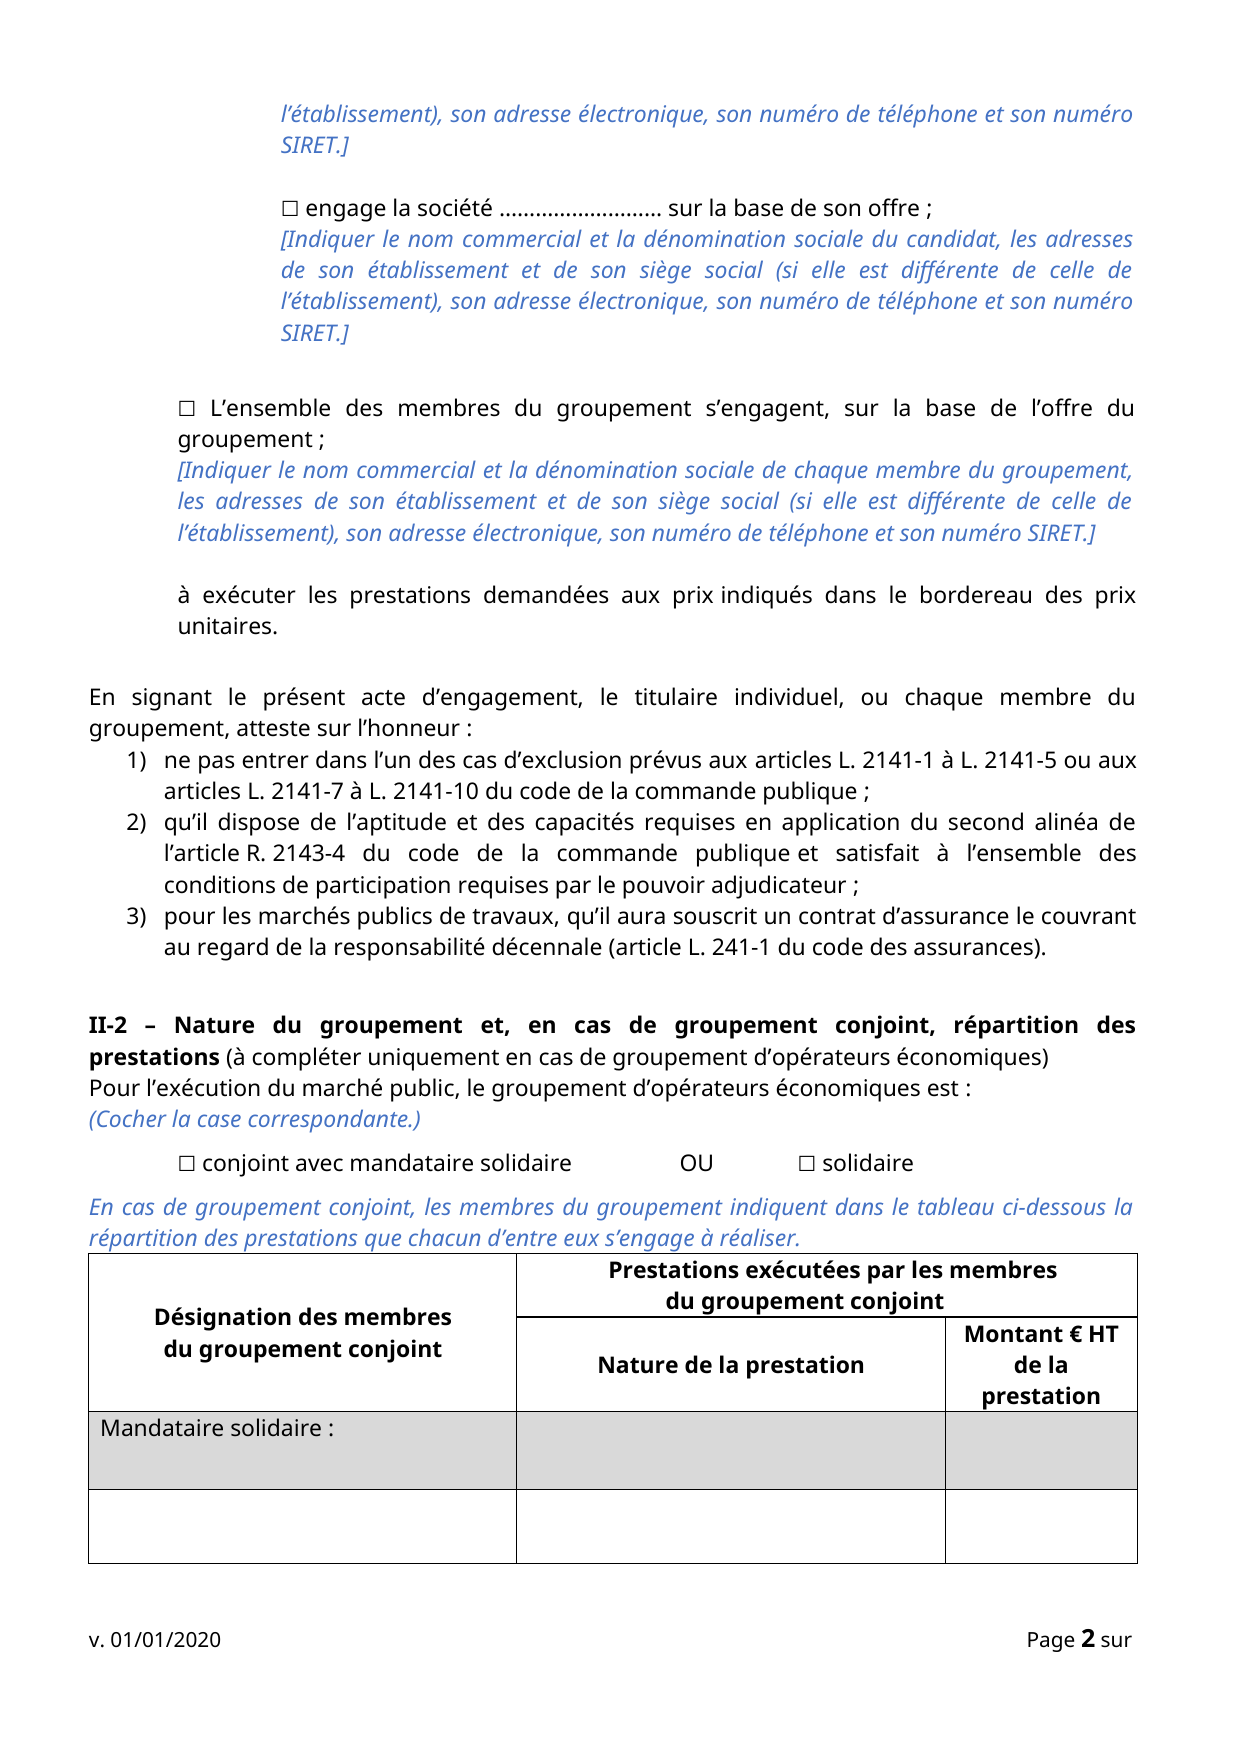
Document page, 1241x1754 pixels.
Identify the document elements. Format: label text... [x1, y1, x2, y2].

table_cell [946, 1412, 1137, 1489]
text En signant le présent acte d’engagement, le titulaire individuel, ou chaque membre du groupement, atteste sur l’honneur : [89, 681, 1137, 743]
table_cell [89, 1490, 516, 1563]
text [281, 98, 1137, 160]
table_header Désignation des membres du groupement conjoint [89, 1254, 516, 1411]
text (Cocher la case correspondante.) [89, 1103, 1137, 1134]
text II-2 – Nature du groupement et, en cas de groupement conjoint, répartition des prestations (à compléter uniquement en cas de groupement d’opérateurs économiques) [89, 1009, 1137, 1072]
table_cell [946, 1490, 1137, 1563]
table_cell Nature de la prestation [517, 1318, 945, 1411]
text engage la société ……………………… sur la base de son offre ; [281, 191, 1137, 223]
table_cell [517, 1490, 945, 1563]
text L’ensemble des membres du groupement s’engagent, sur la base de l’offre du groupement ; [177, 391, 1137, 454]
text En cas de groupement conjoint, les membres du groupement indiquent dans le tableau ci-dessous la répartition des prestations que chacun d’entre eux s’engage à réaliser. [89, 1190, 1137, 1253]
list ne pas entrer dans l’un des cas d’exclusion prévus aux articles L. 2141-1 à L. 2141-5 ou aux articles L. 2141-7 à L. 2141-10 du code de la commande publique ; [126, 743, 1137, 806]
list pour les marchés publics de travaux, qu’il aura souscrit un contrat d’assurance le couvrant au regard de la responsabilité décennale (article L. 241-1 du code des assurances). [126, 900, 1137, 962]
table_cell Mandataire solidaire : [89, 1412, 516, 1489]
list qu’il dispose de l’aptitude et des capacités requises en application du second alinéa de l’article R. 2143-4 du code de la commande publique et satisfait à l’ensemble des conditions de participation requises par le pouvoir adjudicateur ; [126, 806, 1137, 900]
table_header Prestations exécutées par les membres du groupement conjoint [517, 1254, 1137, 1316]
text [Indiquer le nom commercial et la dénomination sociale de chaque membre du groupement, les adresses de son établissement et de son siège social (si elle est différente de celle de l’établissement), son adresse électronique, son numéro de téléphone et son numéro SIRET.] [177, 454, 1137, 548]
text à exécuter les prestations demandées aux prix indiqués dans le bordereau des prix unitaires. [177, 579, 1137, 641]
text Pour l’exécution du marché public, le groupement d’opérateurs économiques est : [89, 1072, 1137, 1103]
text conjoint avec mandataire solidaire OU solidaire [89, 1147, 1137, 1178]
table_cell Montant € HT de la prestation [946, 1318, 1137, 1411]
table_cell [517, 1412, 945, 1489]
